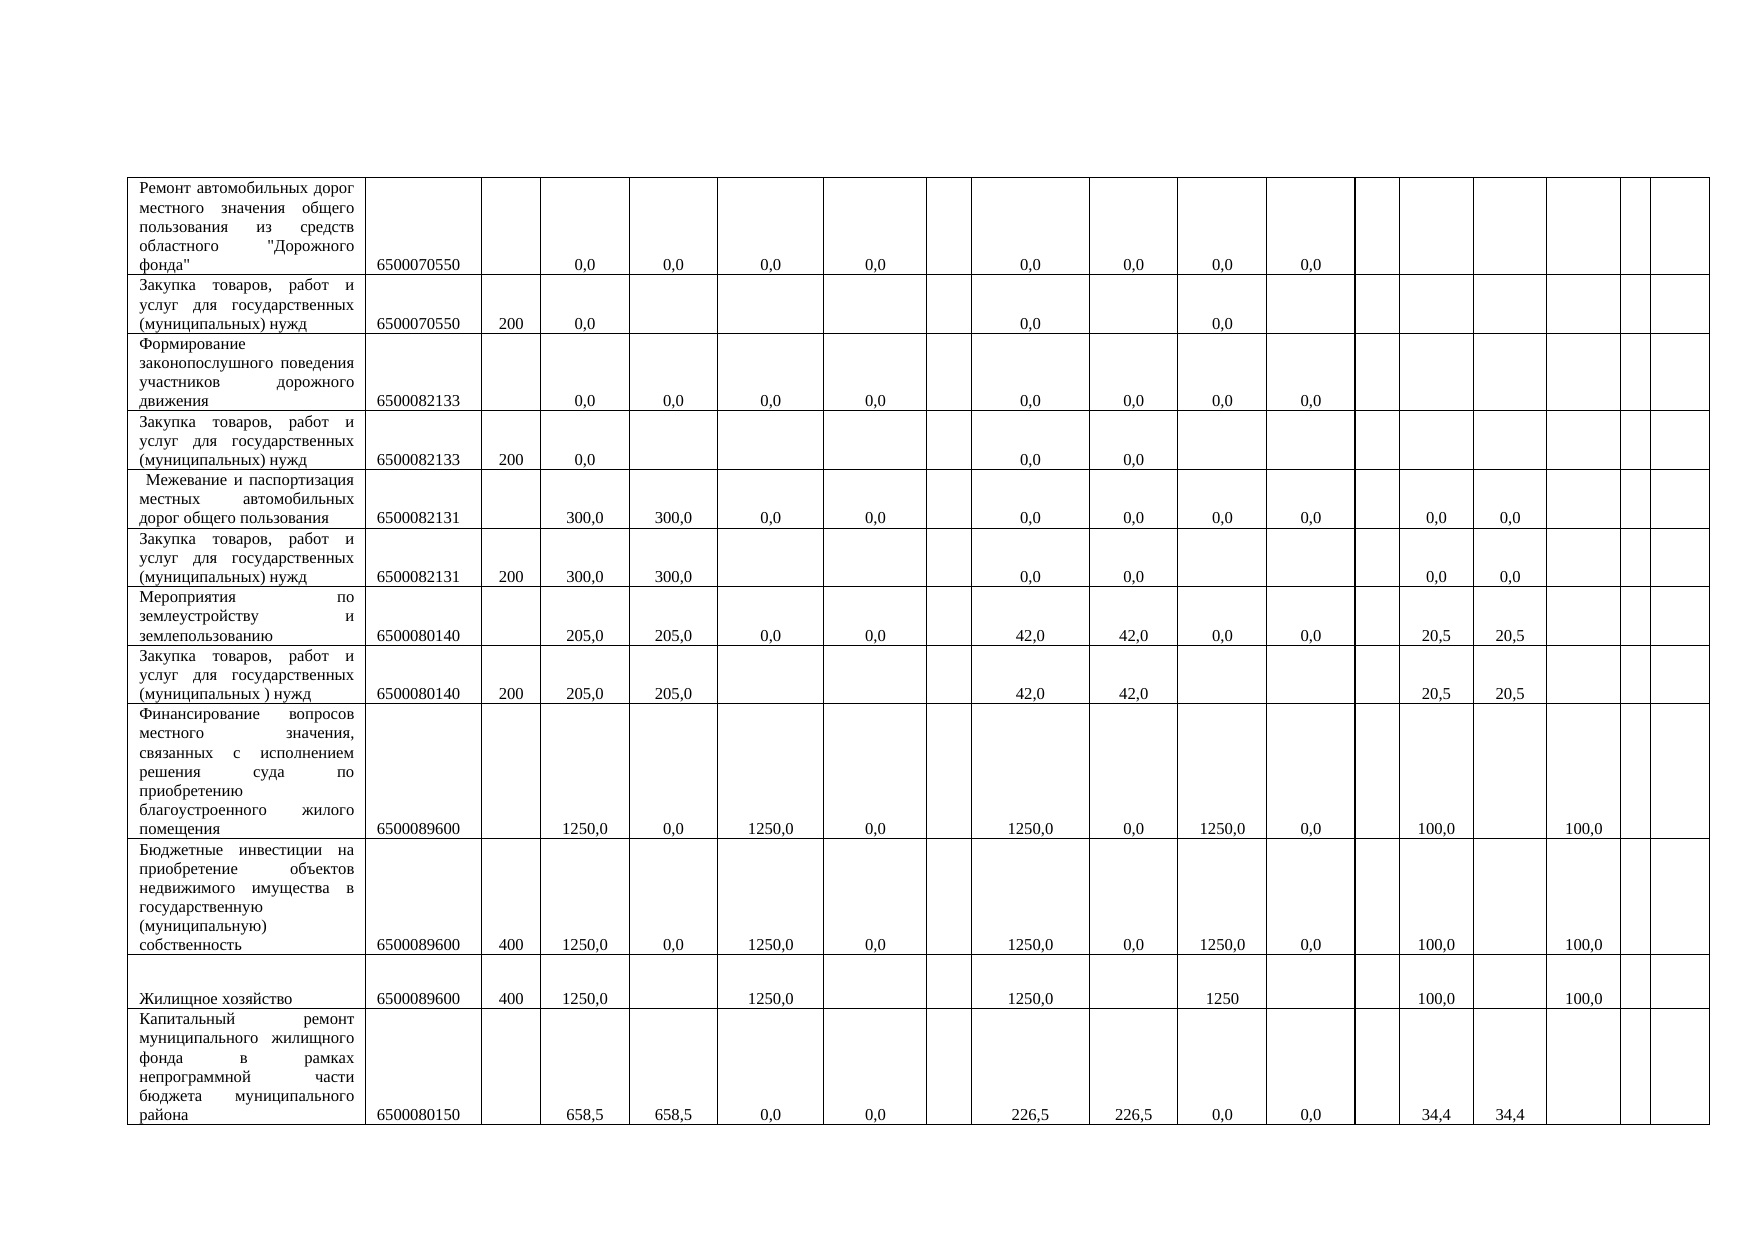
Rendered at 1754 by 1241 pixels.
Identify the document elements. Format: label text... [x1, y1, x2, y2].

table_cell [482, 470, 540, 527]
table_cell 1250,0 [541, 955, 629, 1008]
table_cell 0,0 [1090, 839, 1177, 954]
table_cell [1474, 704, 1546, 838]
table_cell [718, 646, 823, 703]
table_cell [1651, 955, 1709, 1008]
table_cell 1250,0 [972, 704, 1089, 838]
table_cell [718, 411, 823, 469]
table_cell Капитальный ремонт муниципального жилищного фонда в рамках непрограммной части бюджета муниципального района [128, 1009, 365, 1124]
table_cell 6500080140 [366, 646, 481, 703]
table_cell 6500070550 [366, 275, 481, 333]
table_cell Закупка товаров, работ и услуг для государственных (муниципальных ) нужд [128, 646, 365, 703]
table_cell [482, 587, 540, 644]
table_cell [927, 587, 971, 644]
table_cell 0,0 [1267, 704, 1354, 838]
table_cell [482, 704, 540, 838]
table_cell [1651, 529, 1709, 586]
table_cell [1651, 704, 1709, 838]
table_cell [927, 839, 971, 954]
table_cell 20,5 [1400, 587, 1473, 644]
table_cell [1651, 587, 1709, 644]
table_cell 0,0 [718, 1009, 823, 1124]
table_cell 0,0 [718, 178, 823, 274]
table_cell 6500082131 [366, 470, 481, 527]
table_cell [1651, 334, 1709, 410]
table_cell [1356, 334, 1399, 410]
table_cell 6500089600 [366, 704, 481, 838]
table_cell [1356, 529, 1399, 586]
table_cell 0,0 [1400, 470, 1473, 527]
table_cell Ремонт автомобильных дорог местного значения общего пользования из средств областного "Дорожного фонда" [128, 178, 365, 274]
table_cell 0,0 [972, 411, 1089, 469]
table_cell 0,0 [1090, 178, 1177, 274]
table_cell [718, 529, 823, 586]
table_cell 0,0 [1090, 529, 1177, 586]
table_cell [1267, 529, 1354, 586]
table_cell [1651, 275, 1709, 333]
table_cell [1356, 646, 1399, 703]
table_cell 658,5 [630, 1009, 717, 1124]
table_cell [824, 646, 926, 703]
table_cell 300,0 [541, 470, 629, 527]
table_cell [1267, 646, 1354, 703]
table_cell [1651, 646, 1709, 703]
table_cell [1621, 839, 1650, 954]
table_cell 1250,0 [541, 704, 629, 838]
table_cell [1178, 529, 1266, 586]
table_cell [927, 1009, 971, 1124]
table_cell 42,0 [972, 587, 1089, 644]
table_cell 1250,0 [972, 839, 1089, 954]
table_cell 0,0 [824, 1009, 926, 1124]
table_cell 205,0 [541, 587, 629, 644]
table_cell [1651, 839, 1709, 954]
table_cell [1621, 704, 1650, 838]
table_cell [927, 411, 971, 469]
table_cell 20,5 [1474, 587, 1546, 644]
table_cell 42,0 [1090, 587, 1177, 644]
table_cell [1621, 411, 1650, 469]
table_cell 0,0 [1178, 178, 1266, 274]
table_cell [1474, 275, 1546, 333]
table_cell 200 [482, 411, 540, 469]
table_cell [1356, 704, 1399, 838]
table_cell 0,0 [630, 178, 717, 274]
table_cell 0,0 [1267, 587, 1354, 644]
table_cell 226,5 [1090, 1009, 1177, 1124]
table_cell 226,5 [972, 1009, 1089, 1124]
table_cell [1547, 275, 1620, 333]
table_cell [1547, 587, 1620, 644]
table_cell Бюджетные инвестиции на приобретение объектов недвижимого имущества в государственную (муниципальную) собственность [128, 839, 365, 954]
table_cell 0,0 [972, 178, 1089, 274]
table_cell [1267, 955, 1354, 1008]
table_cell Закупка товаров, работ и услуг для государственных (муниципальных) нужд [128, 529, 365, 586]
table_cell [1474, 839, 1546, 954]
table_cell 0,0 [1178, 1009, 1266, 1124]
table_cell 0,0 [630, 839, 717, 954]
table_cell [1090, 275, 1177, 333]
table_cell [1651, 470, 1709, 527]
table_cell [1547, 646, 1620, 703]
table_cell 0,0 [824, 839, 926, 954]
table_cell [1178, 411, 1266, 469]
table_cell [1356, 275, 1399, 333]
table_cell 0,0 [541, 178, 629, 274]
table_cell [630, 411, 717, 469]
table_cell 0,0 [972, 529, 1089, 586]
table_cell [824, 275, 926, 333]
table_cell 0,0 [824, 704, 926, 838]
table_cell [482, 334, 540, 410]
table_cell 1250,0 [718, 839, 823, 954]
table_cell 6500089600 [366, 955, 481, 1008]
table_cell 200 [482, 275, 540, 333]
table_cell 0,0 [718, 334, 823, 410]
table_cell [927, 334, 971, 410]
table_cell 0,0 [824, 470, 926, 527]
table_cell 205,0 [630, 646, 717, 703]
table_cell 20,5 [1400, 646, 1473, 703]
table_cell [927, 704, 971, 838]
table_cell [1474, 178, 1546, 274]
table_cell 1250,0 [541, 839, 629, 954]
table_cell [1547, 470, 1620, 527]
table_cell 400 [482, 839, 540, 954]
table_cell 6500080140 [366, 587, 481, 644]
table_cell 34,4 [1400, 1009, 1473, 1124]
table_cell [1547, 1009, 1620, 1124]
table_cell 100,0 [1547, 955, 1620, 1008]
table_cell 0,0 [1178, 587, 1266, 644]
table_cell 100,0 [1547, 704, 1620, 838]
table_cell [1090, 955, 1177, 1008]
table_cell [1267, 411, 1354, 469]
table_cell [482, 1009, 540, 1124]
table_cell 0,0 [1267, 178, 1354, 274]
table_cell Финансирование вопросов местного значения, связанных с исполнением решения суда по приобретению благоустроенного жилого помещения [128, 704, 365, 838]
table_cell 658,5 [541, 1009, 629, 1124]
table_cell 0,0 [1267, 839, 1354, 954]
table_cell 0,0 [1267, 1009, 1354, 1124]
table_cell [1356, 411, 1399, 469]
table_cell Мероприятия по землеустройству и землепользованию [128, 587, 365, 644]
table_cell [482, 178, 540, 274]
table_cell 0,0 [1090, 704, 1177, 838]
table_cell [1621, 646, 1650, 703]
table_cell [1267, 275, 1354, 333]
table_cell [1621, 955, 1650, 1008]
table_cell 0,0 [1474, 470, 1546, 527]
table_cell [1356, 470, 1399, 527]
table_cell 0,0 [1090, 334, 1177, 410]
table_cell 1250 [1178, 955, 1266, 1008]
table_cell [1621, 470, 1650, 527]
table_cell 0,0 [1178, 275, 1266, 333]
table_cell 0,0 [541, 334, 629, 410]
table_cell [718, 275, 823, 333]
table_cell 0,0 [1267, 334, 1354, 410]
table_cell [824, 955, 926, 1008]
table_cell 1250,0 [1178, 704, 1266, 838]
table_cell 0,0 [1178, 334, 1266, 410]
table_cell 205,0 [630, 587, 717, 644]
table_cell [1400, 275, 1473, 333]
table_cell 100,0 [1400, 704, 1473, 838]
table_cell [927, 470, 971, 527]
table_cell [1356, 587, 1399, 644]
table_cell 100,0 [1400, 839, 1473, 954]
table_cell [1474, 411, 1546, 469]
table_cell 6500082133 [366, 334, 481, 410]
table_cell [1356, 955, 1399, 1008]
table_cell [1651, 411, 1709, 469]
table_cell [927, 178, 971, 274]
table_cell 300,0 [630, 470, 717, 527]
table_cell 6500089600 [366, 839, 481, 954]
table_cell 0,0 [972, 334, 1089, 410]
table_cell [824, 529, 926, 586]
table_cell [1400, 411, 1473, 469]
table_cell [1474, 334, 1546, 410]
table_cell 0,0 [972, 470, 1089, 527]
table_cell [1400, 334, 1473, 410]
table_cell [1474, 955, 1546, 1008]
table_cell 0,0 [630, 334, 717, 410]
table_cell 200 [482, 529, 540, 586]
table_cell 400 [482, 955, 540, 1008]
table_cell [1621, 587, 1650, 644]
table_cell [1621, 334, 1650, 410]
table_cell [1400, 178, 1473, 274]
table_cell 0,0 [1474, 529, 1546, 586]
table_cell 6500070550 [366, 178, 481, 274]
table_cell [927, 646, 971, 703]
table_cell [1356, 178, 1399, 274]
table_cell [1178, 646, 1266, 703]
table_cell 200 [482, 646, 540, 703]
table_cell 0,0 [972, 275, 1089, 333]
table_cell Жилищное хозяйство [128, 955, 365, 1008]
table_cell [630, 955, 717, 1008]
table_cell 6500082131 [366, 529, 481, 586]
table_cell Закупка товаров, работ и услуг для государственных (муниципальных) нужд [128, 411, 365, 469]
table_cell 42,0 [1090, 646, 1177, 703]
table_cell [630, 275, 717, 333]
table_cell 6500082133 [366, 411, 481, 469]
table_cell 0,0 [1178, 470, 1266, 527]
table_cell 0,0 [1090, 470, 1177, 527]
table_cell 0,0 [630, 704, 717, 838]
table_cell 0,0 [1090, 411, 1177, 469]
table_cell 0,0 [824, 334, 926, 410]
table_cell 0,0 [718, 587, 823, 644]
table_cell [1621, 1009, 1650, 1124]
table_cell [1621, 275, 1650, 333]
table_cell 1250,0 [718, 955, 823, 1008]
table_cell [1356, 839, 1399, 954]
table_cell [1651, 1009, 1709, 1124]
table_cell 1250,0 [1178, 839, 1266, 954]
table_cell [128, 275, 365, 333]
table_cell 0,0 [541, 411, 629, 469]
table_cell [1547, 178, 1620, 274]
table_cell [927, 529, 971, 586]
table_cell 205,0 [541, 646, 629, 703]
table_cell 20,5 [1474, 646, 1546, 703]
table_cell [927, 955, 971, 1008]
table_cell 1250,0 [718, 704, 823, 838]
table_cell 6500080150 [366, 1009, 481, 1124]
table_cell 0,0 [718, 470, 823, 527]
table_cell [824, 411, 926, 469]
table_cell 0,0 [541, 275, 629, 333]
table_cell Формирование законопослушного поведения участников дорожного движения [128, 334, 365, 410]
table_cell [927, 275, 971, 333]
table_cell [1651, 178, 1709, 274]
table_cell 42,0 [972, 646, 1089, 703]
table_cell [1621, 529, 1650, 586]
table_cell [1547, 411, 1620, 469]
table_cell 300,0 [630, 529, 717, 586]
table_cell [1547, 529, 1620, 586]
table_cell [1547, 334, 1620, 410]
table_cell [1621, 178, 1650, 274]
table_cell 100,0 [1400, 955, 1473, 1008]
table_cell 0,0 [1400, 529, 1473, 586]
table_cell 0,0 [824, 178, 926, 274]
table_cell [1356, 1009, 1399, 1124]
table_cell 100,0 [1547, 839, 1620, 954]
table_cell 1250,0 [972, 955, 1089, 1008]
table_cell 34,4 [1474, 1009, 1546, 1124]
table_cell 0,0 [824, 587, 926, 644]
table_cell 0,0 [1267, 470, 1354, 527]
table_cell 300,0 [541, 529, 629, 586]
table_cell Межевание и паспортизация местных автомобильных дорог общего пользования [128, 470, 365, 527]
